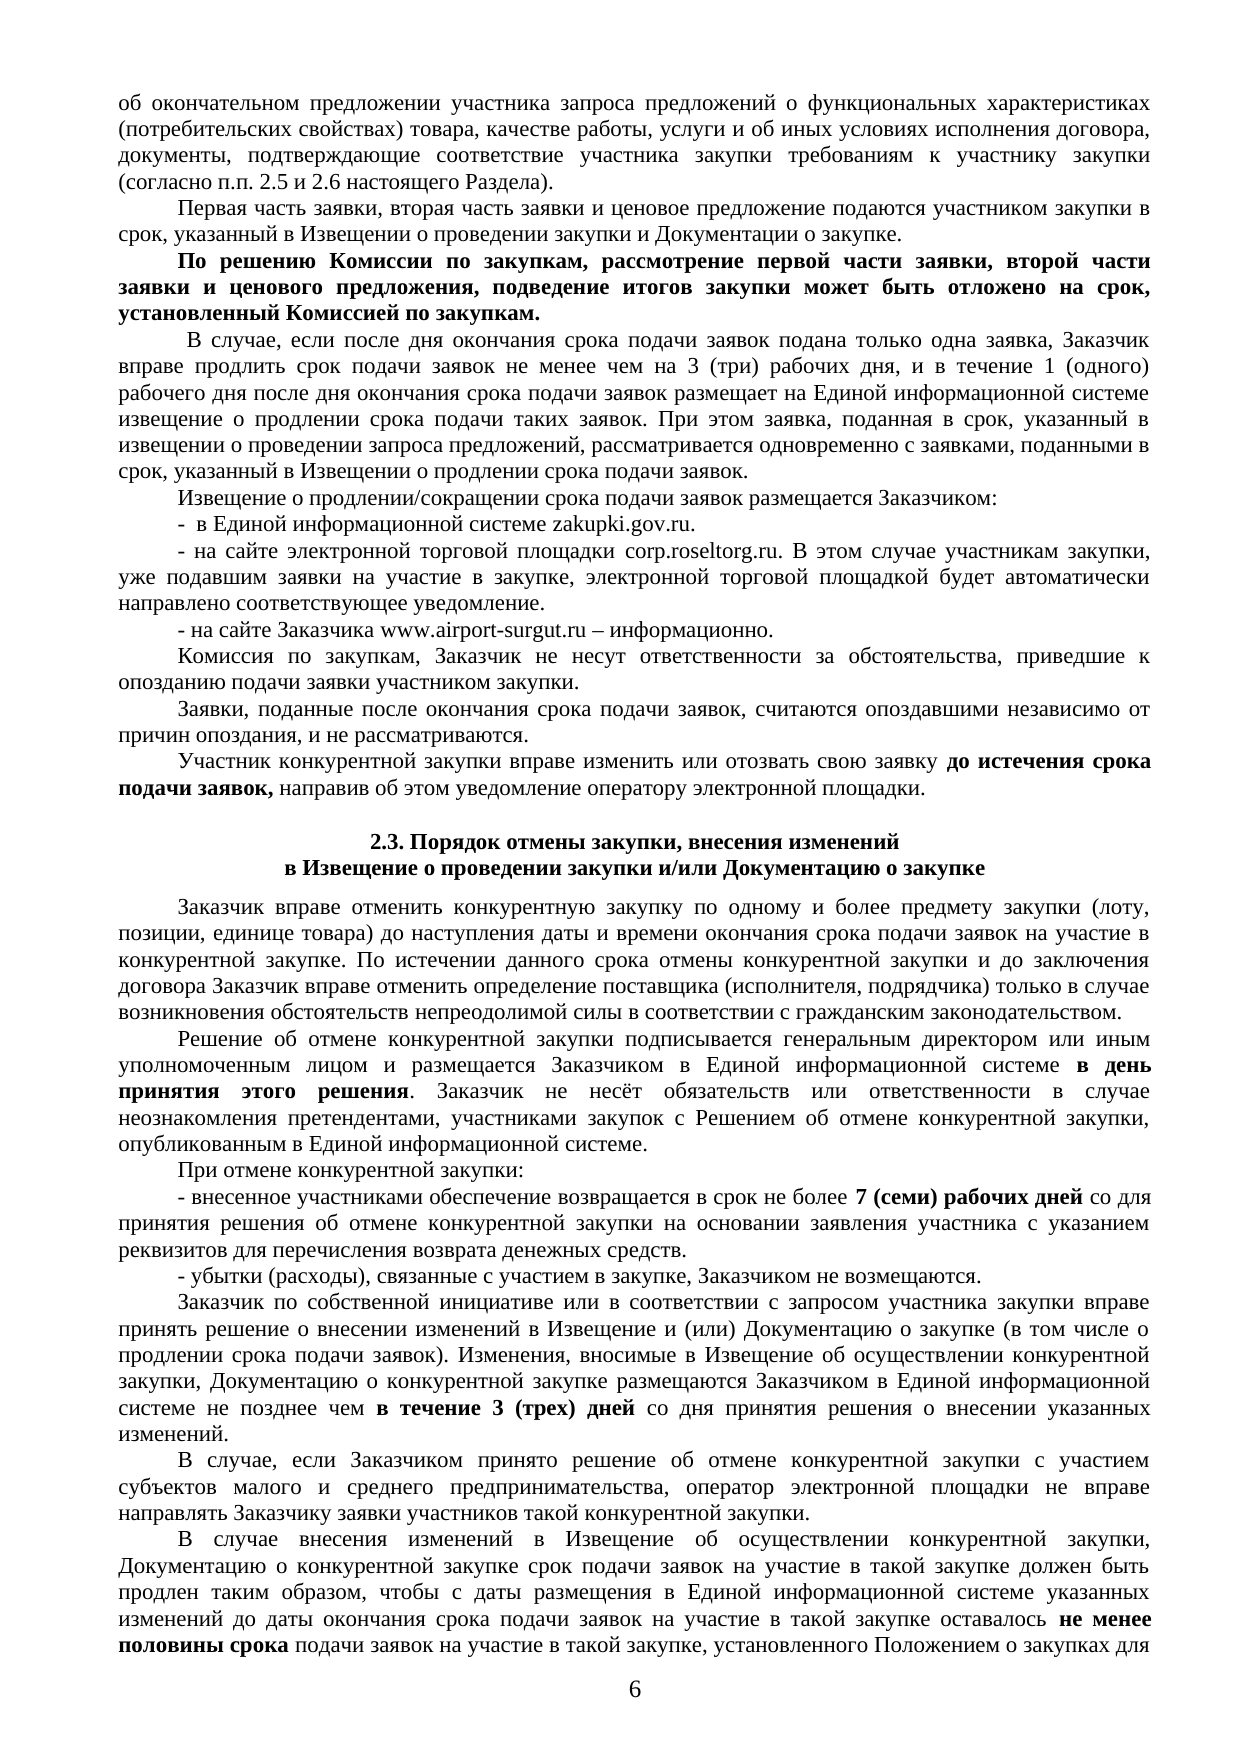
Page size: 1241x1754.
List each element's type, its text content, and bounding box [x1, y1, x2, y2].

text - на сайте Заказчика www.airport-surgut.ru – информационно. [118, 616, 1152, 642]
text Участник конкурентной закупки вправе изменить или отозвать свою заявку до истечения срока подачи заявок, направив об этом уведомление оператору электронной площадки. [118, 747, 1152, 800]
text - внесенное участниками обеспечение возвращается в срок не более 7 (семи) рабочих дней со для принятия решения об отмене конкурентной закупки на основании заявления участника с указанием реквизитов для перечисления возврата денежных средств. [118, 1183, 1152, 1262]
text Решение об отмене конкурентной закупки подписывается генеральным директором или иным уполномоченным лицом и размещается Заказчиком в Единой информационной системе в день принятия этого решения. Заказчик не несёт обязательств или ответственности в случае неознакомления претендентами, участниками закупок с Решением об отмене конкурентной закупки, опубликованным в Единой информационной системе. [118, 1025, 1152, 1157]
text Заявки, поданные после окончания срока подачи заявок, считаются опоздавшими независимо от причин опоздания, и не рассматриваются. [118, 695, 1152, 747]
text Комиссия по закупкам, Заказчик не несут ответственности за обстоятельства, приведшие к опозданию подачи заявки участником закупки. [118, 642, 1152, 695]
text - на сайте электронной торговой площадки corp.roseltorg.ru. В этом случае участникам закупки, уже подавшим заявки на участие в закупке, электронной торговой площадкой будет автоматически направлено соответствующее уведомление. [118, 537, 1152, 616]
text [118, 89, 1152, 194]
text Извещение о продлении/сокращении срока подачи заявок размещается Заказчиком: [118, 484, 1152, 510]
text В случае, если Заказчиком принято решение об отмене конкурентной закупки с участием субъектов малого и среднего предпринимательства, оператор электронной площадки не вправе направлять Заказчику заявки участников такой конкурентной закупки. [118, 1446, 1152, 1526]
text Заказчик вправе отменить конкурентную закупку по одному и более предмету закупки (лоту, позиции, единице товара) до наступления даты и времени окончания срока подачи заявок на участие в конкурентной закупке. По истечении данного срока отмены конкурентной закупки и до заключения договора Заказчик вправе отменить определение поставщика (исполнителя, подрядчика) только в случае возникновения обстоятельств непреодолимой силы в соответствии с гражданским законодательством. [118, 893, 1152, 1025]
text - в Единой информационной системе zakupki.gov.ru. [118, 510, 1152, 537]
text - убытки (расходы), связанные с участием в закупке, Заказчиком не возмещаются. [118, 1262, 1152, 1288]
text 2.3. Порядок отмены закупки, внесения изменений [118, 828, 1152, 854]
text в Извещение о проведении закупки и/или Документацию о закупке [118, 854, 1152, 881]
text При отмене конкурентной закупки: [118, 1157, 1152, 1183]
text В случае, если после дня окончания срока подачи заявок подана только одна заявка, Заказчик вправе продлить срок подачи заявок не менее чем на 3 (три) рабочих дня, и в течение 1 (одного) рабочего дня после дня окончания срока подачи заявок размещает на Единой информационной системе извещение о продлении срока подачи таких заявок. При этом заявка, поданная в срок, указанный в извещении о проведении запроса предложений, рассматривается одновременно с заявками, поданными в срок, указанный в Извещении о продлении срока подачи заявок. [118, 326, 1152, 484]
text Первая часть заявки, вторая часть заявки и ценовое предложение подаются участником закупки в срок, указанный в Извещении о проведении закупки и Документации о закупке. [118, 194, 1152, 247]
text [118, 1526, 1152, 1657]
text По решению Комиссии по закупкам, рассмотрение первой части заявки, второй части заявки и ценового предложения, подведение итогов закупки может быть отложено на срок, установленный Комиссией по закупкам. [118, 247, 1152, 326]
text Заказчик по собственной инициативе или в соответствии с запросом участника закупки вправе принять решение о внесении изменений в Извещение и (или) Документацию о закупке (в том числе о продлении срока подачи заявок). Изменения, вносимые в Извещение об осуществлении конкурентной закупки, Документацию о конкурентной закупке размещаются Заказчиком в Единой информационной системе не позднее чем в течение 3 (трех) дней со дня принятия решения о внесении указанных изменений. [118, 1288, 1152, 1446]
